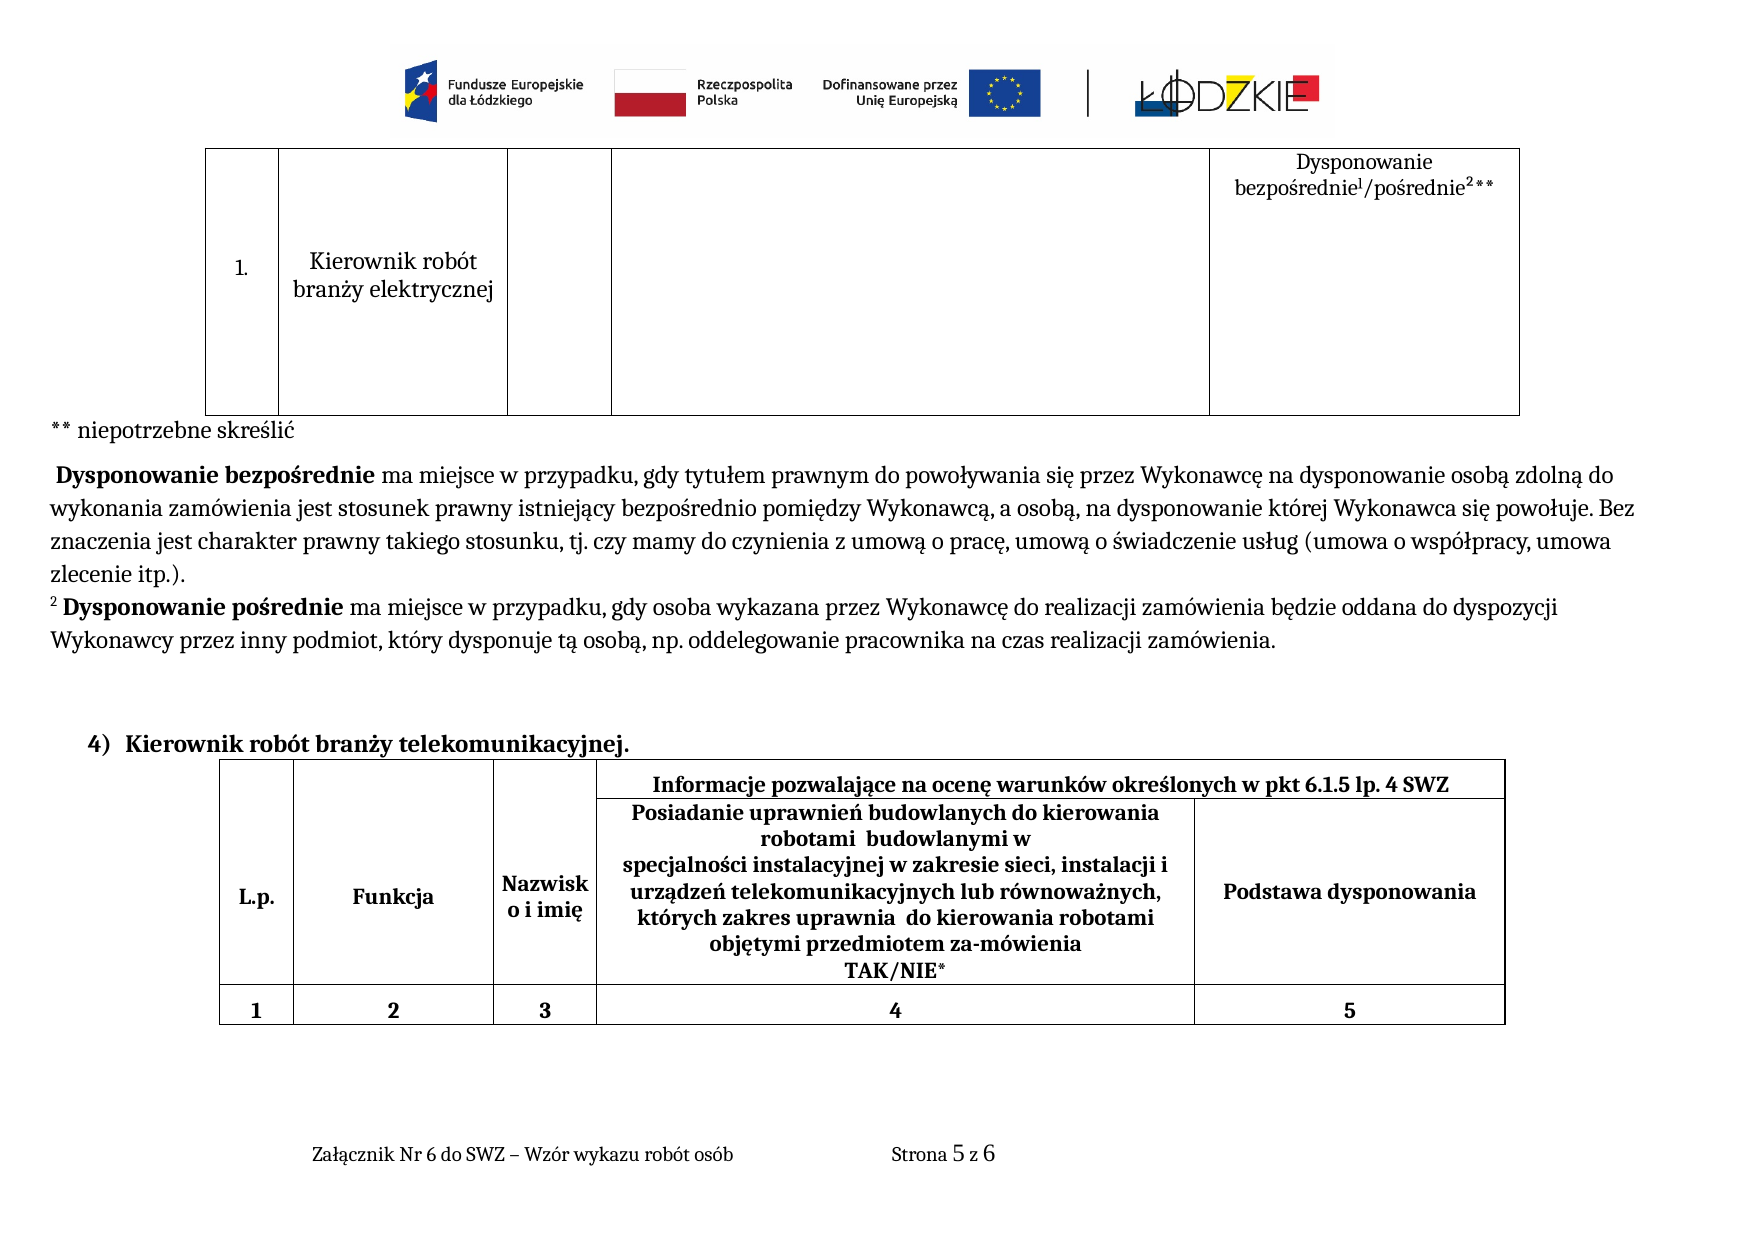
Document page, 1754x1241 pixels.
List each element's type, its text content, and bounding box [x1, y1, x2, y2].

table_header Funkcja [294, 760, 493, 984]
picture [389, 44, 1335, 138]
table_cell 4 [597, 985, 1194, 1024]
text Dysponowanie bezpośrednie ma miejsce w przypadku, gdy tytułem prawnym do powoływania się przez Wykonawcę na dysponowanie osobą zdolną do wykonania zamówienia jest stosunek prawny istniejący bezpośrednio pomiędzy Wykonawcą, a osobą, na dysponowanie której Wykonawca się powołuje. Bez znaczenia jest charakter prawny takiego stosunku, tj. czy mamy do czynienia z umową o pracę, umową o świadczenie usług (umowa o współpracy, umowa zlecenie itp.). [50, 461, 1674, 589]
table_cell 5 [1195, 985, 1504, 1024]
table_cell Posiadanie uprawnień budowlanych do kierowania robotami budowlanymi w specjalności instalacyjnej w zakresie sieci, instalacji i urządzeń telekomunikacyjnych lub równoważnych, których zakres uprawnia do kierowania robotami objętymi przedmiotem za-mówienia TAK/NIE* [597, 799, 1194, 984]
table_header Nazwisko i imię [494, 760, 596, 984]
table_cell Kierownik robót branży elektrycznej [279, 149, 507, 414]
table_cell Podstawa dysponowania [1195, 799, 1504, 984]
table_header L.p. [220, 760, 293, 984]
list Kierownik robót branży telekomunikacyjnej. [88, 730, 1674, 758]
table_cell [508, 149, 611, 414]
text 2 Dysponowanie pośrednie ma miejsce w przypadku, gdy osoba wykazana przez Wykonawcę do realizacji zamówienia będzie oddana do dyspozycji Wykonawcy przez inny podmiot, który dysponuje tą osobą, np. oddelegowanie pracownika na czas realizacji zamówienia. [50, 593, 1674, 655]
table_cell 2 [294, 985, 493, 1024]
table_header Informacje pozwalające na ocenę warunków określonych w pkt 6.1.5 lp. 4 SWZ [597, 760, 1504, 798]
text ** niepotrzebne skreślić [50, 416, 1674, 444]
table_cell 3 [494, 985, 596, 1024]
table_cell 1. [206, 149, 278, 414]
table_cell Dysponowanie bezpośrednieˡ/pośrednie²** [1210, 149, 1519, 414]
table_cell 1 [220, 985, 293, 1024]
table_cell [612, 149, 1209, 414]
